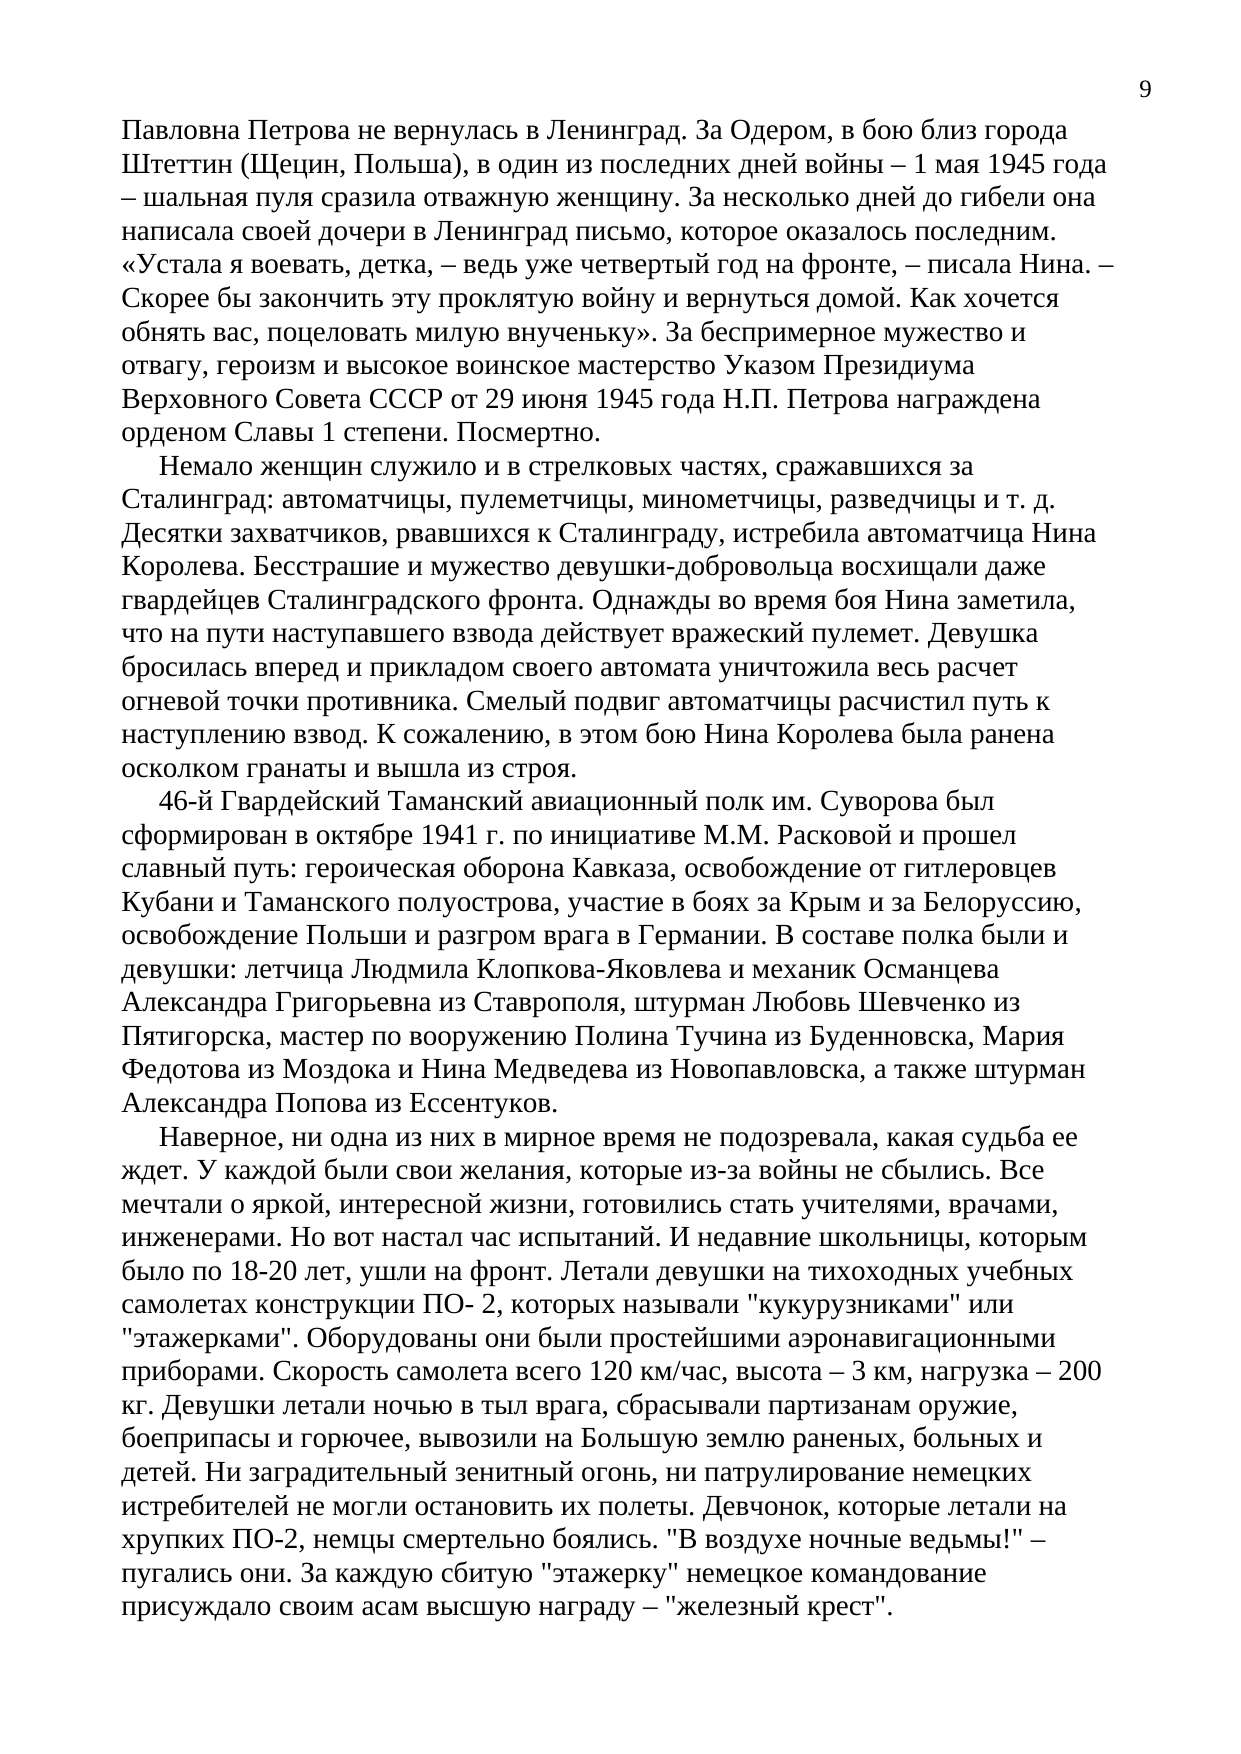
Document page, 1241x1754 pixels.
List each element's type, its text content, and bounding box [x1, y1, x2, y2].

text Наверное, ни одна из них в мирное время не подозревала, какая судьба ее ждет. У каждой были свои желания, которые из-за войны не сбылись. Все мечтали о яркой, интересной жизни, готовились стать учителями, врачами, инженерами. Но вот настал час испытаний. И недавние школьницы, которым было по 18-20 лет, ушли на фронт. Летали девушки на тихоходных учебных самолетах конструкции ПО- 2, которых называли "кукурузниками" или "этажерками". Оборудованы они были простейшими аэронавигационными приборами. Скорость самолета всего 120 км/час, высота – , нагрузка – . Девушки летали ночью в тыл врага, сбрасывали партизанам оружие, боеприпасы и горючее, вывозили на Большую землю раненых, больных и детей. Ни заградительный зенитный огонь, ни патрулирование немецких истребителей не могли остановить их полеты. Девчонок, которые летали на хрупких ПО-2, немцы смертельно боялись. "В воздухе ночные ведьмы!" – пугались они. За каждую сбитую "этажерку" немецкое командование присуждало своим асам высшую награду – "железный крест". [121, 1119, 1115, 1622]
text Немало женщин служило и в стрелковых частях, сражавшихся за Сталинград: автоматчицы, пулеметчицы, минометчицы, разведчицы и т. д. Десятки захватчиков, рвавшихся к Сталинграду, истребила автоматчица Нина Королева. Бесстрашие и мужество девушки-добровольца восхищали даже гвардейцев Сталинградского фронта. Однажды во время боя Нина заметила, что на пути наступавшего взвода действует вражеский пулемет. Девушка бросилась вперед и прикладом своего автомата уничтожила весь расчет огневой точки противника. Смелый подвиг автоматчицы расчистил путь к наступлению взвод. К сожалению, в этом бою Нина Королева была ранена осколком гранаты и вышла из строя. [121, 448, 1115, 783]
text 46-й Гвардейский Таманский авиационный полк им. Суворова был сформирован в октябре . по инициативе М.М. Расковой и прошел славный путь: героическая оборона Кавказа, освобождение от гитлеровцев Кубани и Таманского полуострова, участие в боях за Крым и за Белоруссию, освобождение Польши и разгром врага в Германии. В составе полка были и девушки: летчица Людмила Клопкова-Яковлева и механик Османцева Александра Григорьевна из Ставрополя, штурман Любовь Шевченко из Пятигорска, мастер по вооружению Полина Тучина из Буденновска, Мария Федотова из Моздока и Нина Медведева из Новопавловска, а также штурман Александра Попова из Ессентуков. [121, 783, 1115, 1119]
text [121, 112, 1115, 448]
